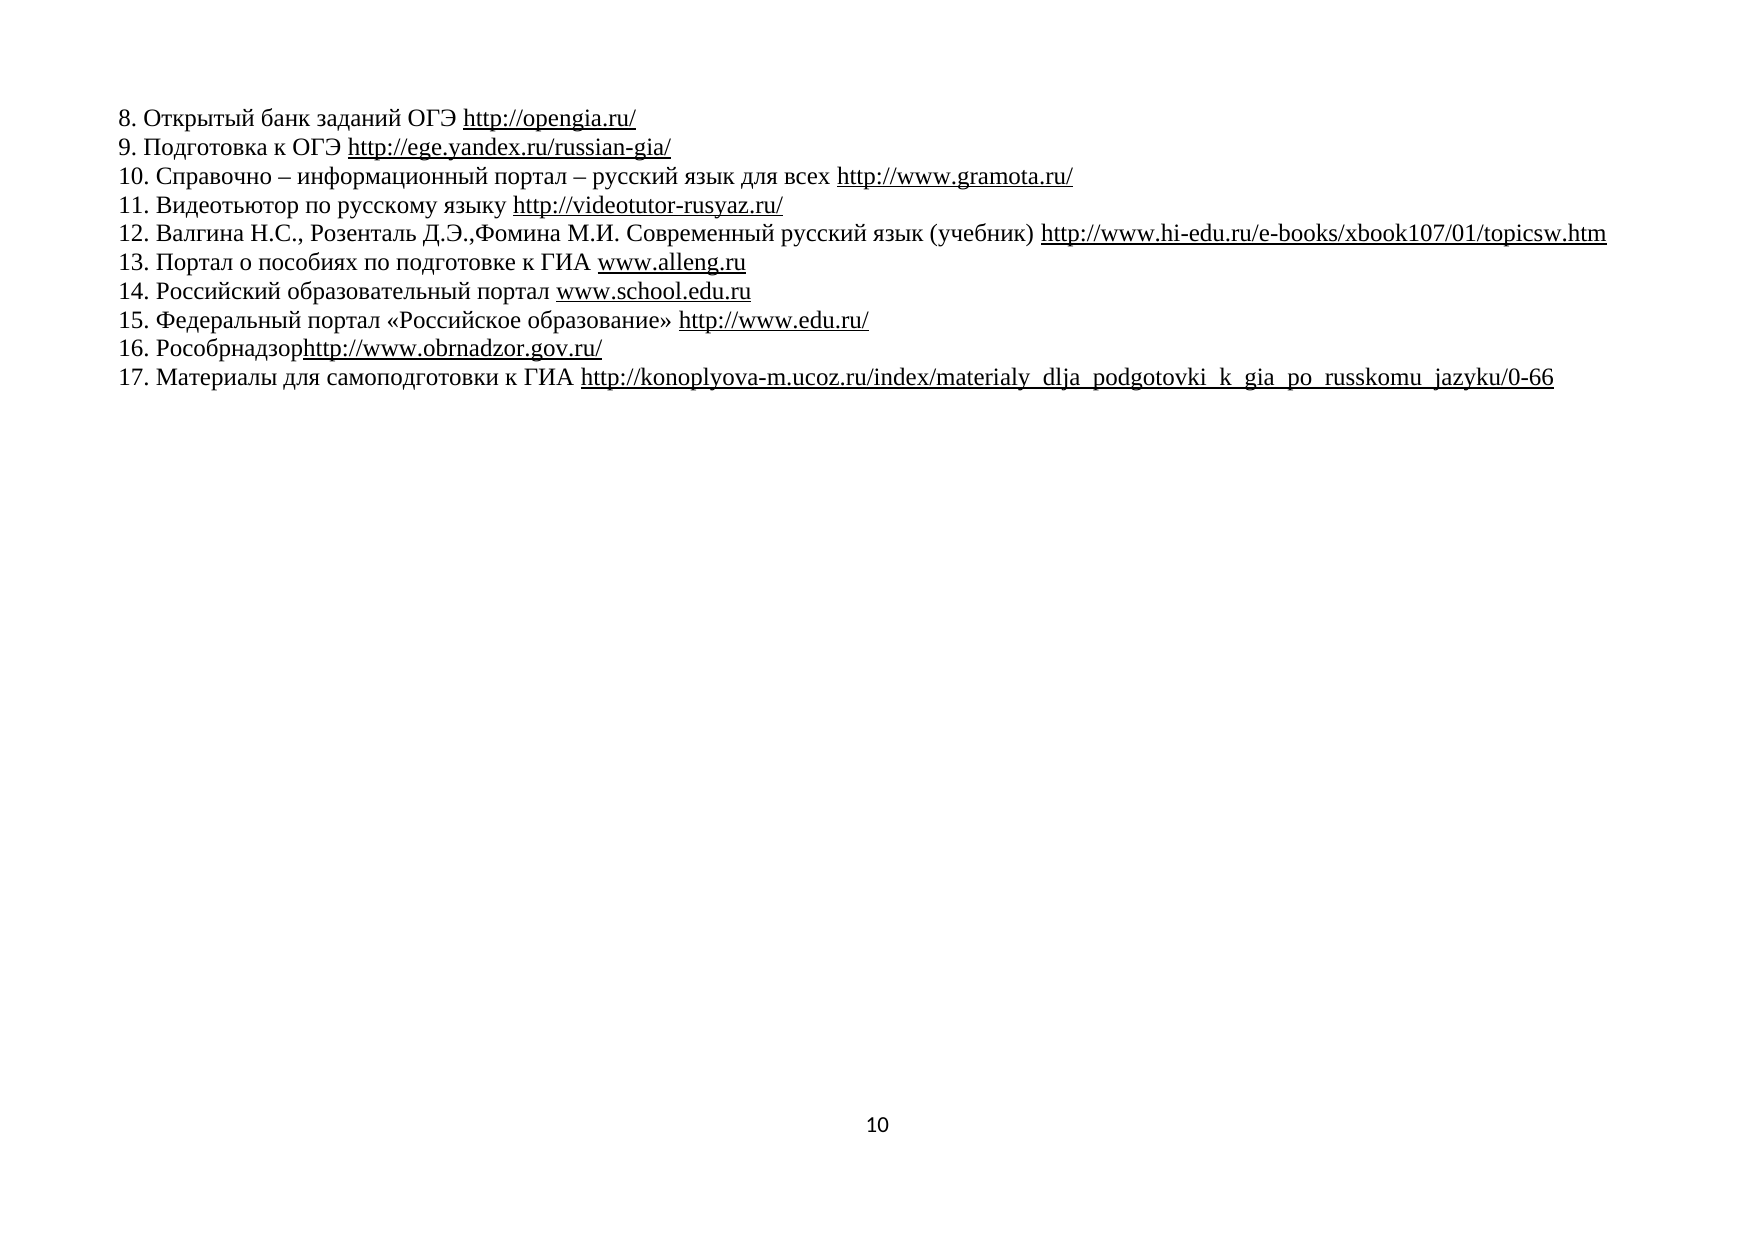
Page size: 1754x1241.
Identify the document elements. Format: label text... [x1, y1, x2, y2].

text 16. Рособрнадзорhttp://www.obrnadzor.gov.ru/ [118, 333, 1636, 362]
text 11. Видеотьютор по русскому языку http://videotutor-rusyaz.ru/ [118, 190, 1636, 218]
text 8. Открытый банк заданий ОГЭ http://opengia.ru/ [118, 103, 1636, 132]
text 9. Подготовка к ОГЭ http://ege.yandex.ru/russian-gia/ [118, 132, 1636, 161]
text 10. Справочно – информационный портал – русский язык для всех http://www.gramota.ru/ [118, 161, 1636, 190]
text 13. Портал о пособиях по подготовке к ГИА www.alleng.ru [118, 247, 1636, 276]
text 14. Российский образовательный портал www.school.edu.ru [118, 276, 1636, 305]
text 17. Материалы для самоподготовки к ГИА http://konoplyova-m.ucoz.ru/index/materialy_dlja_podgotovki_k_gia_po_russkomu_jazyku/0-66 [118, 362, 1636, 391]
text 15. Федеральный портал «Российское образование» http://www.edu.ru/ [118, 305, 1636, 333]
text 12. Валгина Н.С., Розенталь Д.Э.,Фомина М.И. Современный русский язык (учебник) http://www.hi-edu.ru/e-books/xbook107/01/topicsw.htm [118, 218, 1636, 247]
